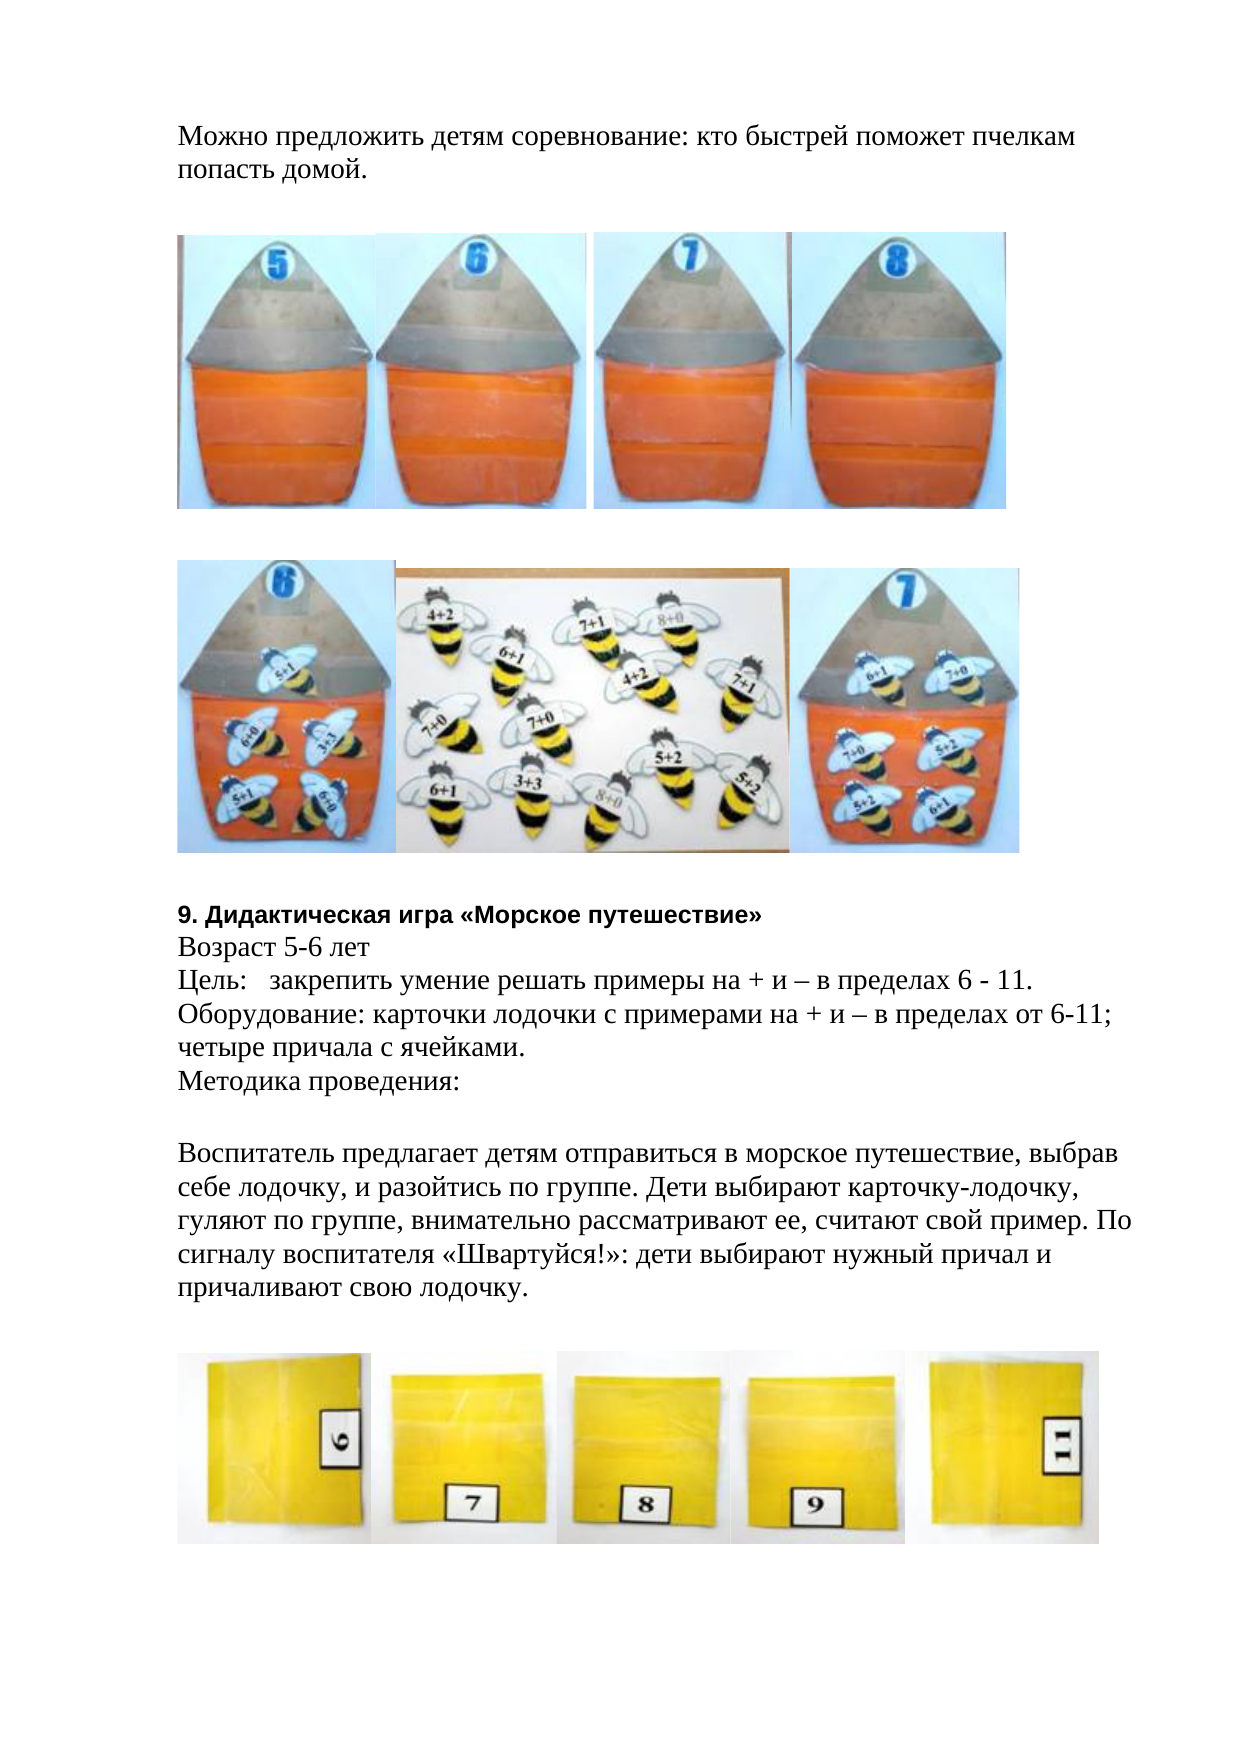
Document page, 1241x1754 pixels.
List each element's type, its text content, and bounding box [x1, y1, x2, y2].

text Методика проведения: [177, 1063, 1152, 1096]
picture [177, 1350, 1099, 1544]
picture [177, 233, 587, 509]
text Возраст 5-6 лет [177, 929, 1152, 962]
text Можно предложить детям соревнование: кто быстрей поможет пчелкам попасть домой. [177, 118, 1152, 185]
picture [593, 232, 1007, 509]
text Оборудование: карточки лодочки с примерами на + и – в пределах от 6-11; четыре причала с ячейками. [177, 996, 1152, 1063]
picture [177, 560, 1020, 853]
text Цель: закрепить умение решать примеры на + и – в пределах 6 - 11. [177, 962, 1152, 996]
text 9. Дидактическая игра «Морское путешествие» [177, 900, 1152, 929]
text Воспитатель предлагает детям отправиться в морское путешествие, выбрав себе лодочку, и разойтись по группе. Дети выбирают карточку-лодочку, гуляют по группе, внимательно рассматривают ее, считают свой пример. По сигналу воспитателя «Швартуйся!»: дети выбирают нужный причал и причаливают свою лодочку. [177, 1135, 1152, 1303]
